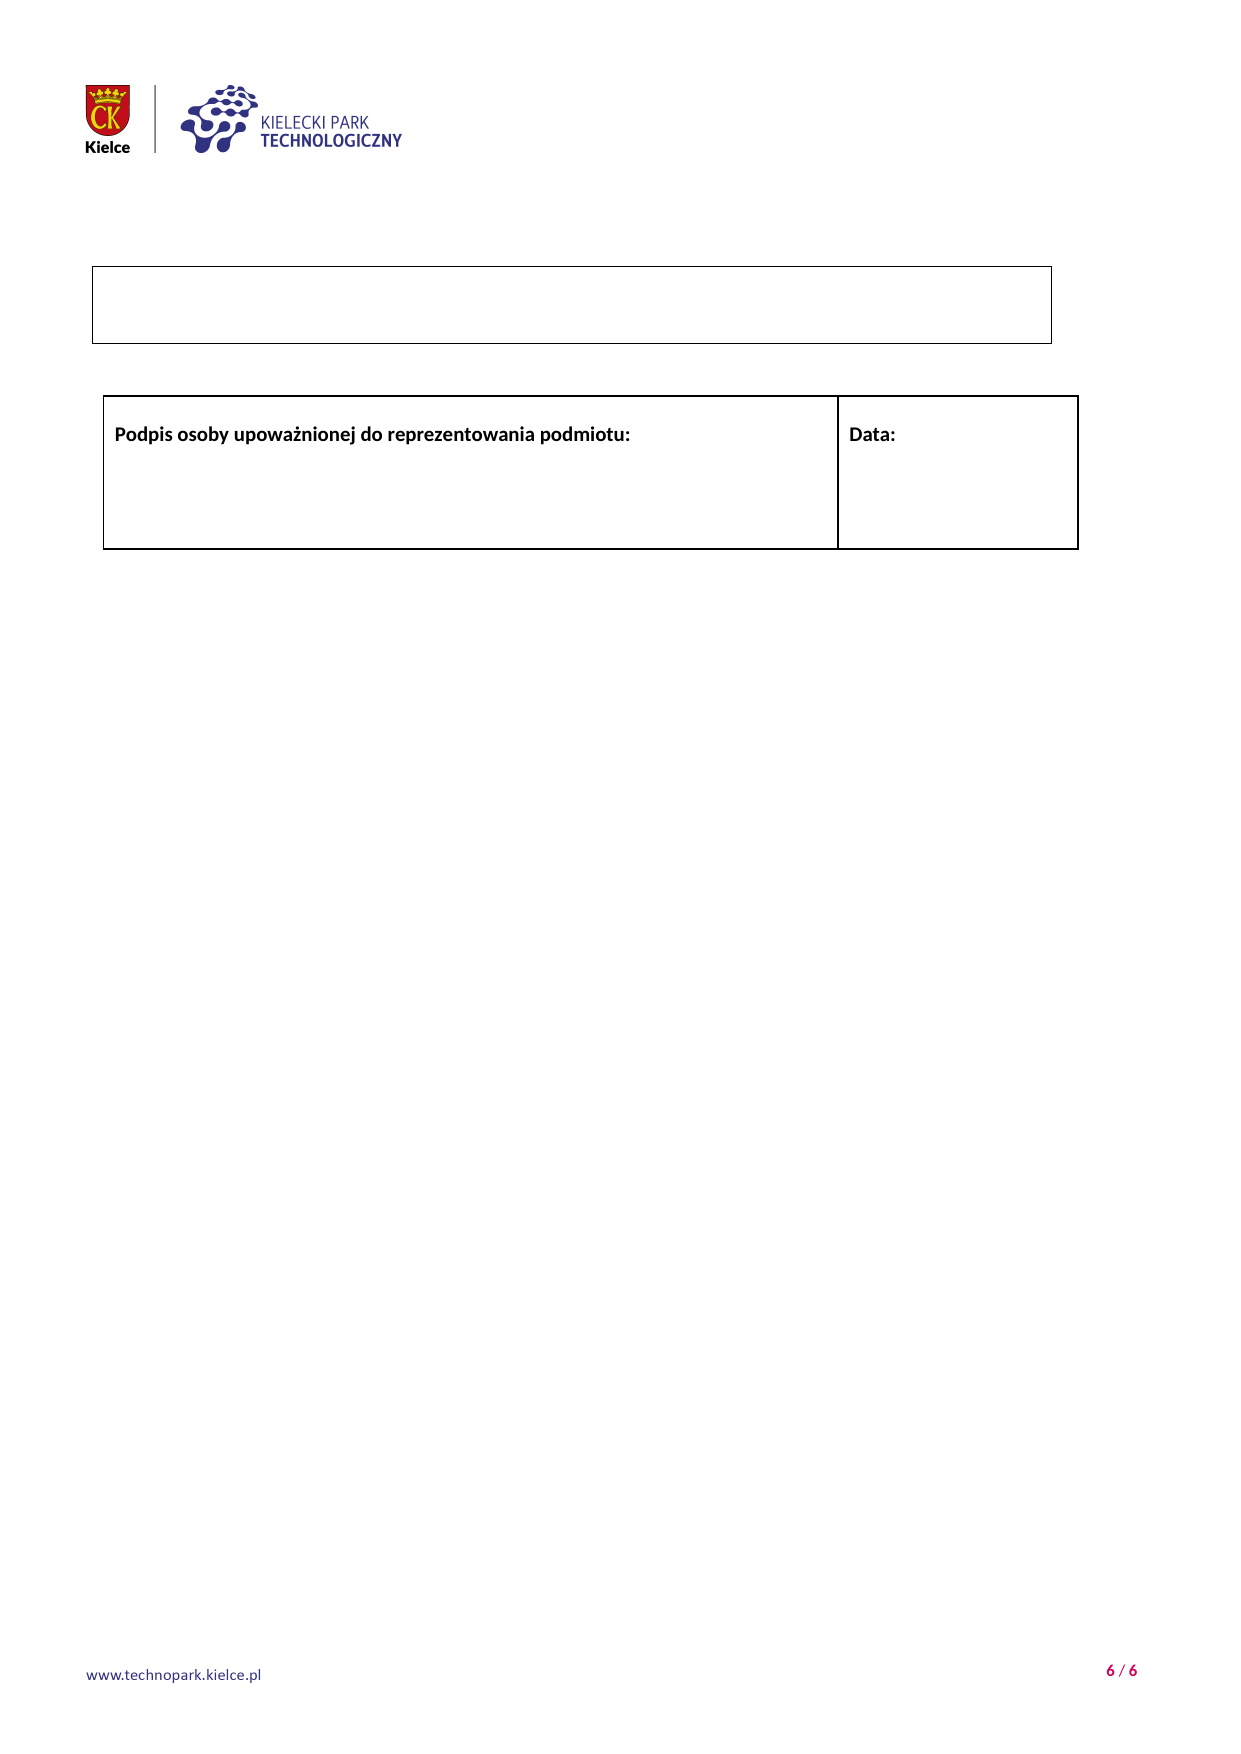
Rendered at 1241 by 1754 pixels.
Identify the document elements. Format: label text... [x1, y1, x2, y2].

table_cell [93, 267, 1051, 343]
table_header Podpis osoby upoważnionej do reprezentowania podmiotu: [104, 397, 837, 548]
table_header Data: [839, 397, 1077, 548]
picture [0, 0, 1226, 1754]
